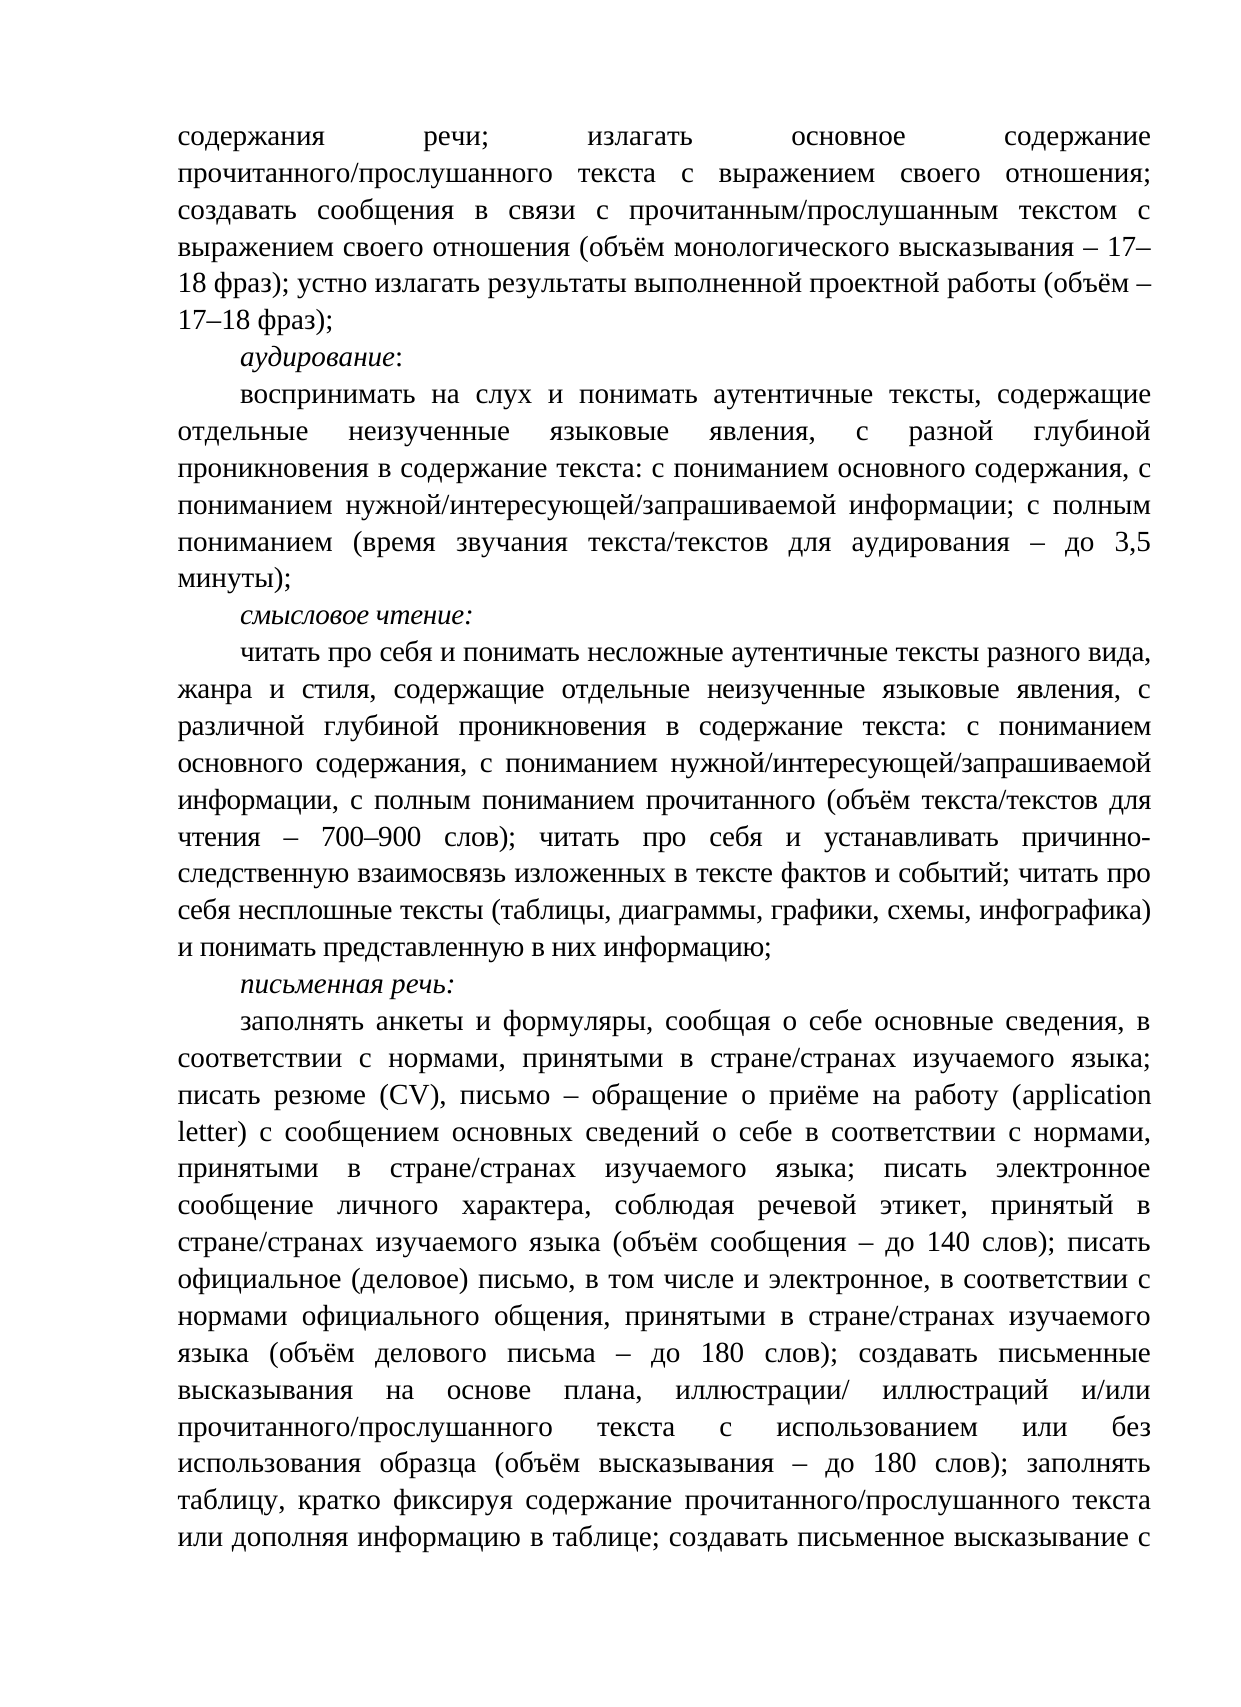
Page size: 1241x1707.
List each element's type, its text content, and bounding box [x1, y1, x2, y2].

text смысловое чтение: [177, 597, 1152, 631]
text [177, 1003, 1152, 1553]
text письменная речь: [177, 966, 1152, 1000]
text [177, 118, 1152, 336]
text читать про себя и понимать несложные аутентичные тексты разного вида, жанра и стиля, содержащие отдельные неизученные языковые явления, с различной глубиной проникновения в содержание текста: с пониманием основного содержания, с пониманием нужной/интересующей/запрашиваемой информации, с полным пониманием прочитанного (объём текста/текстов для чтения – 700–900 слов); читать про себя и устанавливать причинно-следственную взаимосвязь изложенных в тексте фактов и событий; читать про себя несплошные тексты (таблицы, диаграммы, графики, схемы, инфографика) и понимать представленную в них информацию; [177, 634, 1152, 963]
text аудирование: [177, 339, 1152, 373]
text воспринимать на слух и понимать аутентичные тексты, содержащие отдельные неизученные языковые явления, с разной глубиной проникновения в содержание текста: с пониманием основного содержания, с пониманием нужной/интересующей/запрашиваемой информации; с полным пониманием (время звучания текста/текстов для аудирования – до 3,5 минуты); [177, 376, 1152, 594]
